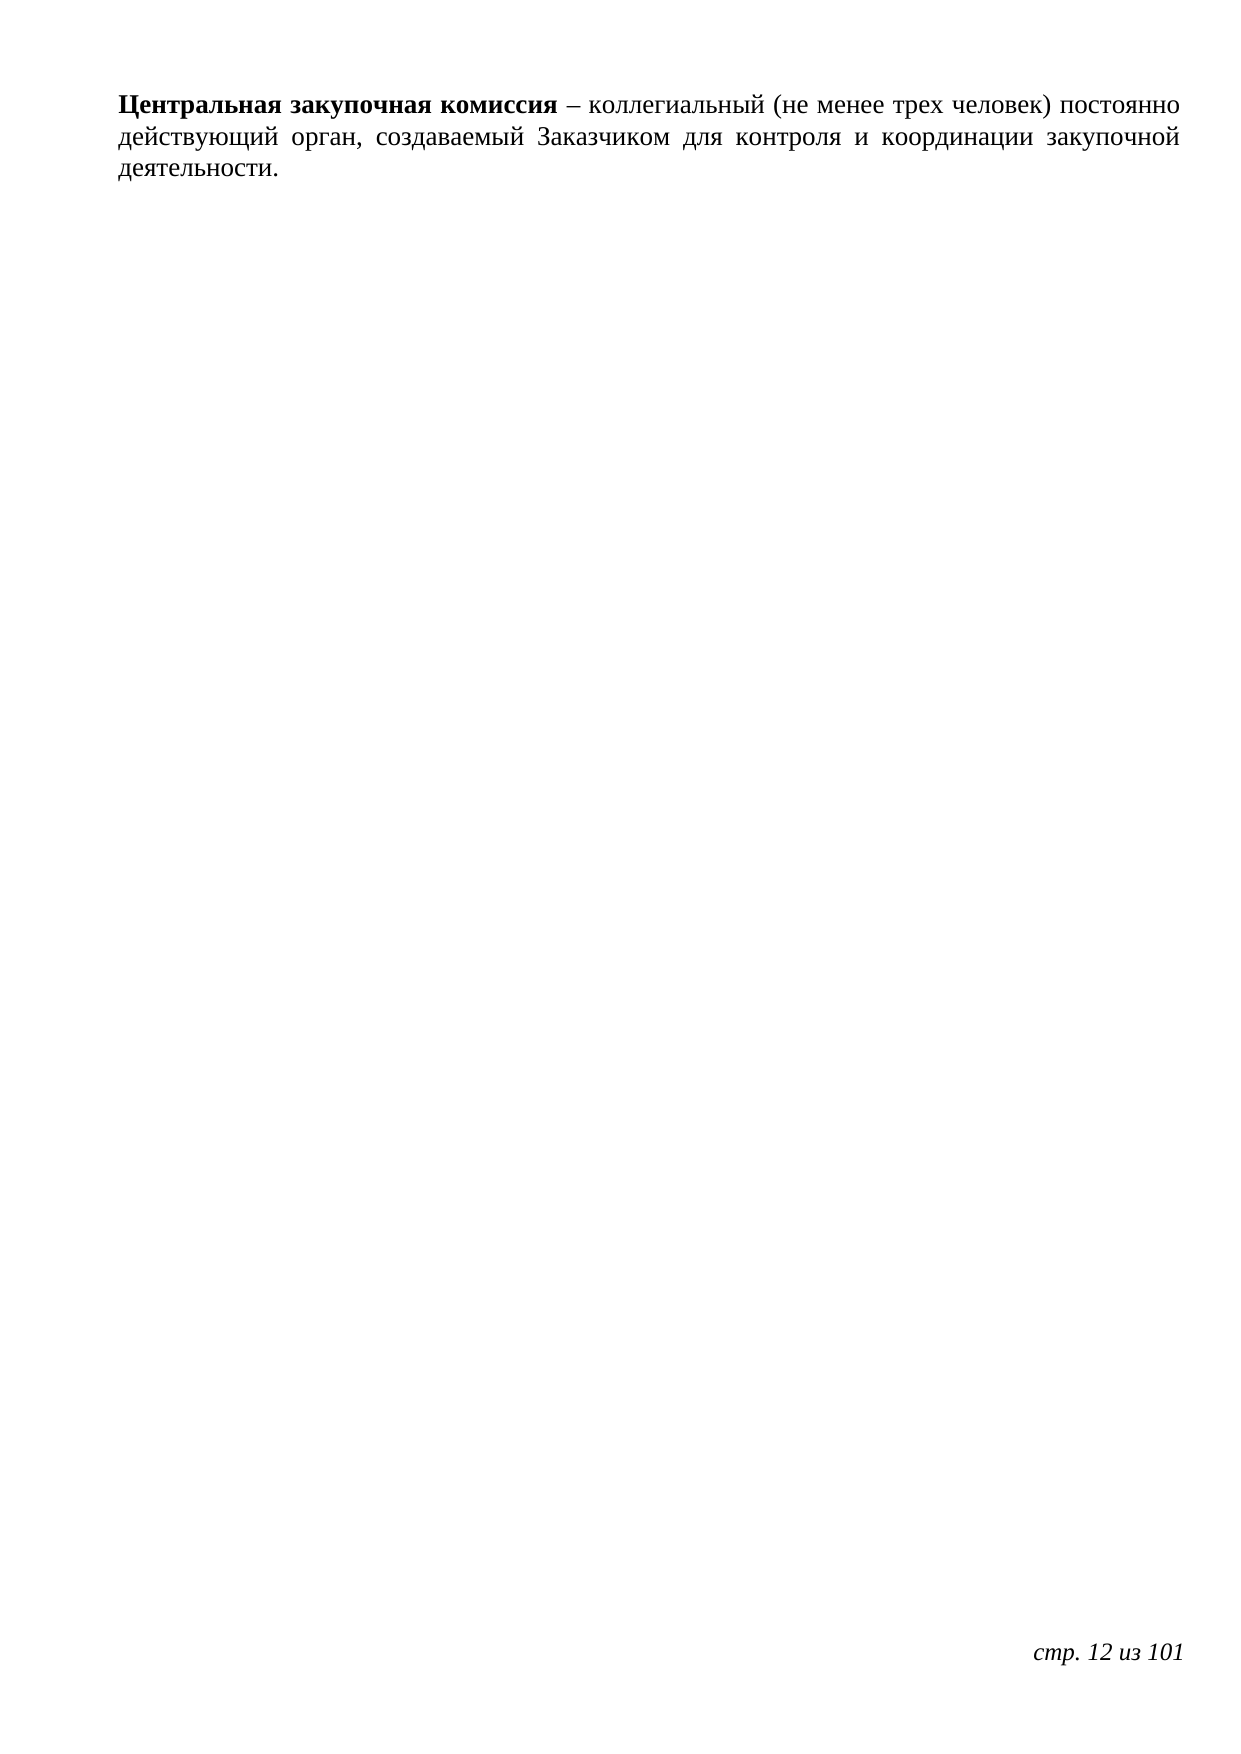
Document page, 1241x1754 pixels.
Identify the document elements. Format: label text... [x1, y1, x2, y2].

text Центральная закупочная комиссия – коллегиальный (не менее трех человек) постоянно действующий орган, создаваемый Заказчиком для контроля и координации закупочной деятельности. [118, 89, 1181, 182]
